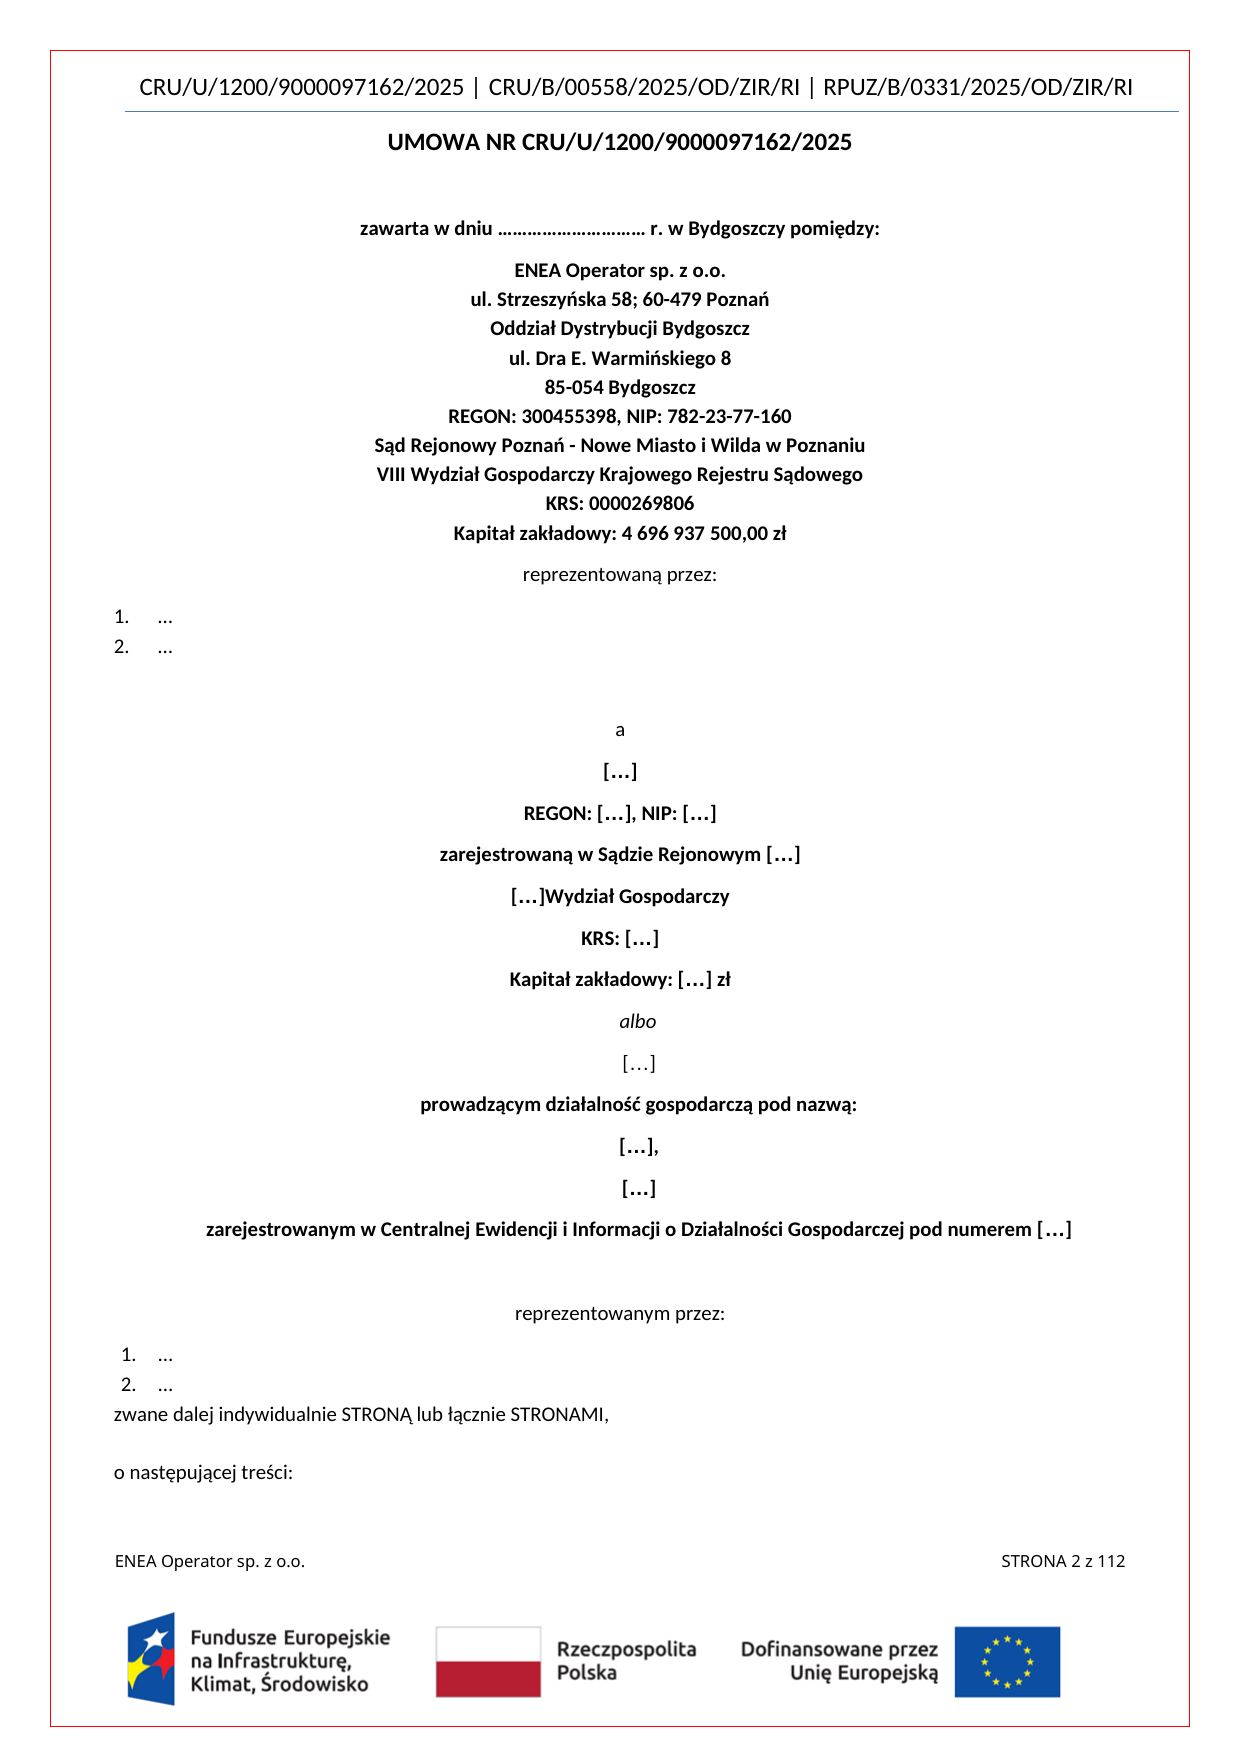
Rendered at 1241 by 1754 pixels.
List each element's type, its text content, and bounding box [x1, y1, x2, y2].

text UMOWA NR CRU/U/1200/9000097162/2025 [106, 126, 1134, 157]
text REGON: […], NIP: […] [106, 800, 1134, 825]
table_cell … [106, 1371, 1134, 1401]
text 85-054 Bydgoszcz [106, 374, 1134, 399]
table_cell … [106, 633, 1134, 662]
text VIII Wydział Gospodarczy Krajowego Rejestru Sądowego [106, 461, 1134, 487]
text Kapitał zakładowy: 4 696 937 500,00 zł [106, 520, 1134, 545]
text ul. Dra E. Warmińskiego 8 [106, 345, 1134, 370]
text zawarta w dniu ………………………… r. w Bydgoszczy pomiędzy: [106, 216, 1134, 241]
text a [106, 717, 1134, 742]
text zarejestrowanym w Centralnej Ewidencji i Informacji o Działalności Gospodarczej pod numerem […] [144, 1217, 1134, 1242]
text Oddział Dystrybucji Bydgoszcz [106, 316, 1134, 341]
text ul. Strzeszyńska 58; 60-479 Poznań [106, 286, 1134, 312]
text prowadzącym działalność gospodarczą pod nazwą: [144, 1092, 1134, 1117]
text REGON: 300455398, NIP: 782-23-77-160 [106, 403, 1134, 428]
table_header … [106, 603, 1134, 633]
table_cell o następującej treści: [106, 1459, 1134, 1489]
text zarejestrowaną w Sądzie Rejonowym […] [106, 842, 1134, 867]
text […] [106, 758, 1134, 784]
picture [106, 1589, 1074, 1726]
table_header … [106, 1342, 1134, 1371]
text […] [144, 1050, 1134, 1075]
text albo [144, 1008, 1134, 1034]
text Sąd Rejonowy Poznań - Nowe Miasto i Wilda w Poznaniu [106, 432, 1134, 458]
table_cell zwane dalej indywidualnie STRONĄ lub łącznie STRONAMI, [106, 1401, 1134, 1459]
text KRS: 0000269806 [106, 491, 1134, 516]
text Kapitał zakładowy: […] zł [106, 967, 1134, 992]
text reprezentowaną przez: [106, 561, 1134, 587]
text reprezentowanym przez: [106, 1300, 1134, 1325]
text ENEA Operator sp. z o.o. [106, 257, 1134, 283]
text […], [144, 1133, 1134, 1159]
text KRS: […] [106, 925, 1134, 950]
text […] [144, 1175, 1134, 1200]
text […]Wydział Gospodarczy [106, 883, 1134, 909]
